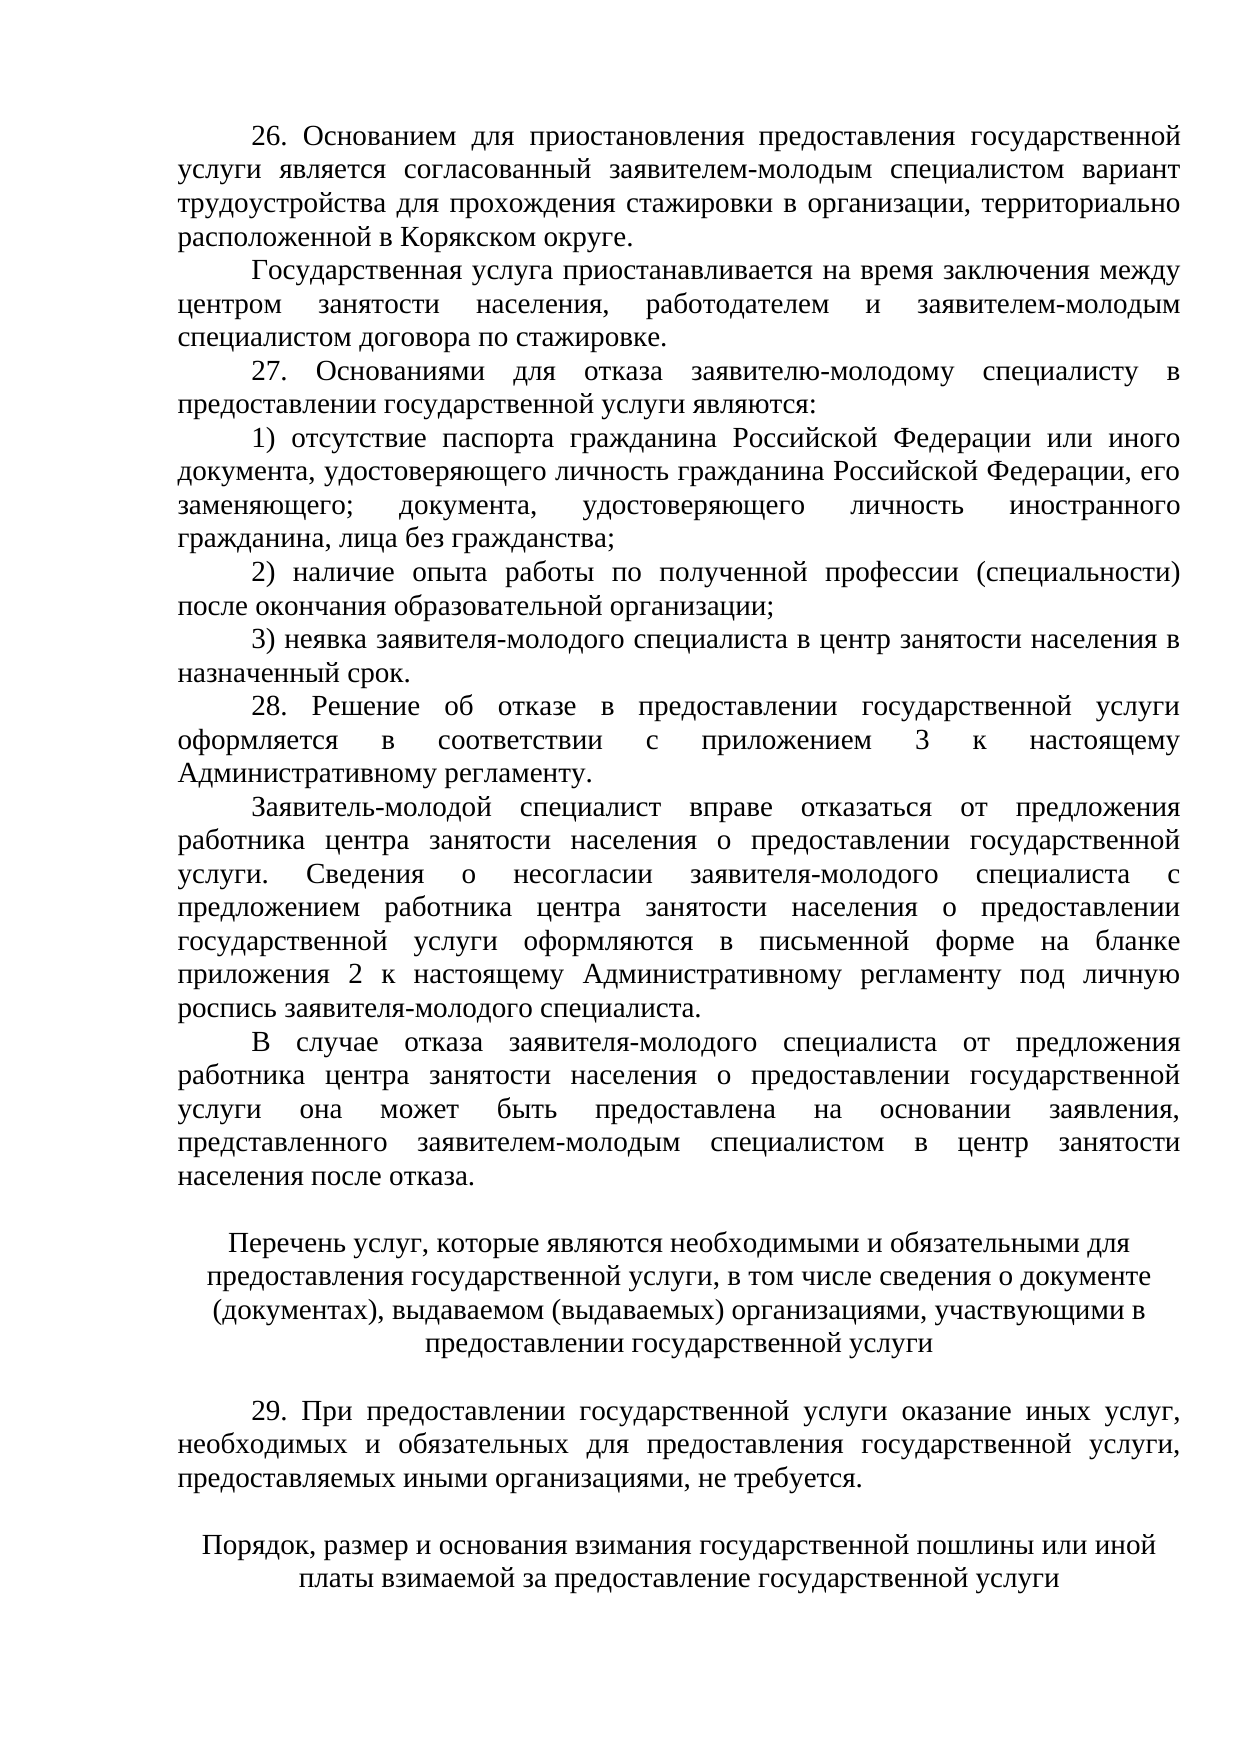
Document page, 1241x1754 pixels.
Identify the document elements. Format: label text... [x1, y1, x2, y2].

text 1) отсутствие паспорта гражданина Российской Федерации или иного документа, удостоверяющего личность гражданина Российской Федерации, его заменяющего; документа, удостоверяющего личность иностранного гражданина, лица без гражданства; [177, 420, 1181, 554]
text Государственная услуга приостанавливается на время заключения между центром занятости населения, работодателем и заявителем-молодым специалистом договора по стажировке. [177, 252, 1181, 353]
text 29. При предоставлении государственной услуги оказание иных услуг, необходимых и обязательных для предоставления государственной услуги, предоставляемых иными организациями, не требуется. [177, 1393, 1181, 1493]
text 28. Решение об отказе в предоставлении государственной услуги оформляется в соответствии с приложением 3 к настоящему Административному регламенту. [177, 688, 1181, 789]
text 26. Основанием для приостановления предоставления государственной услуги является согласованный заявителем-молодым специалистом вариант трудоустройства для прохождения стажировки в организации, территориально расположенной в Корякском округе. [177, 118, 1181, 252]
text 27. Основаниями для отказа заявителю-молодому специалисту в предоставлении государственной услуги являются: [177, 353, 1181, 420]
text 2) наличие опыта работы по полученной профессии (специальности) после окончания образовательной организации; [177, 554, 1181, 621]
text 3) неявка заявителя-молодого специалиста в центр занятости населения в назначенный срок. [177, 621, 1181, 688]
text Перечень услуг, которые являются необходимыми и обязательными для предоставления государственной услуги, в том числе сведения о документе (документах), выдаваемом (выдаваемых) организациями, участвующими в предоставлении государственной услуги [177, 1225, 1181, 1359]
text В случае отказа заявителя-молодого специалиста от предложения работника центра занятости населения о предоставлении государственной услуги она может быть предоставлена на основании заявления, представленного заявителем-молодым специалистом в центр занятости населения после отказа. [177, 1024, 1181, 1191]
text Порядок, размер и основания взимания государственной пошлины или иной платы взимаемой за предоставление государственной услуги [177, 1527, 1181, 1594]
text Заявитель-молодой специалист вправе отказаться от предложения работника центра занятости населения о предоставлении государственной услуги. Сведения о несогласии заявителя-молодого специалиста с предложением работника центра занятости населения о предоставлении государственной услуги оформляются в письменной форме на бланке приложения 2 к настоящему Административному регламенту под личную роспись заявителя-молодого специалиста. [177, 789, 1181, 1024]
